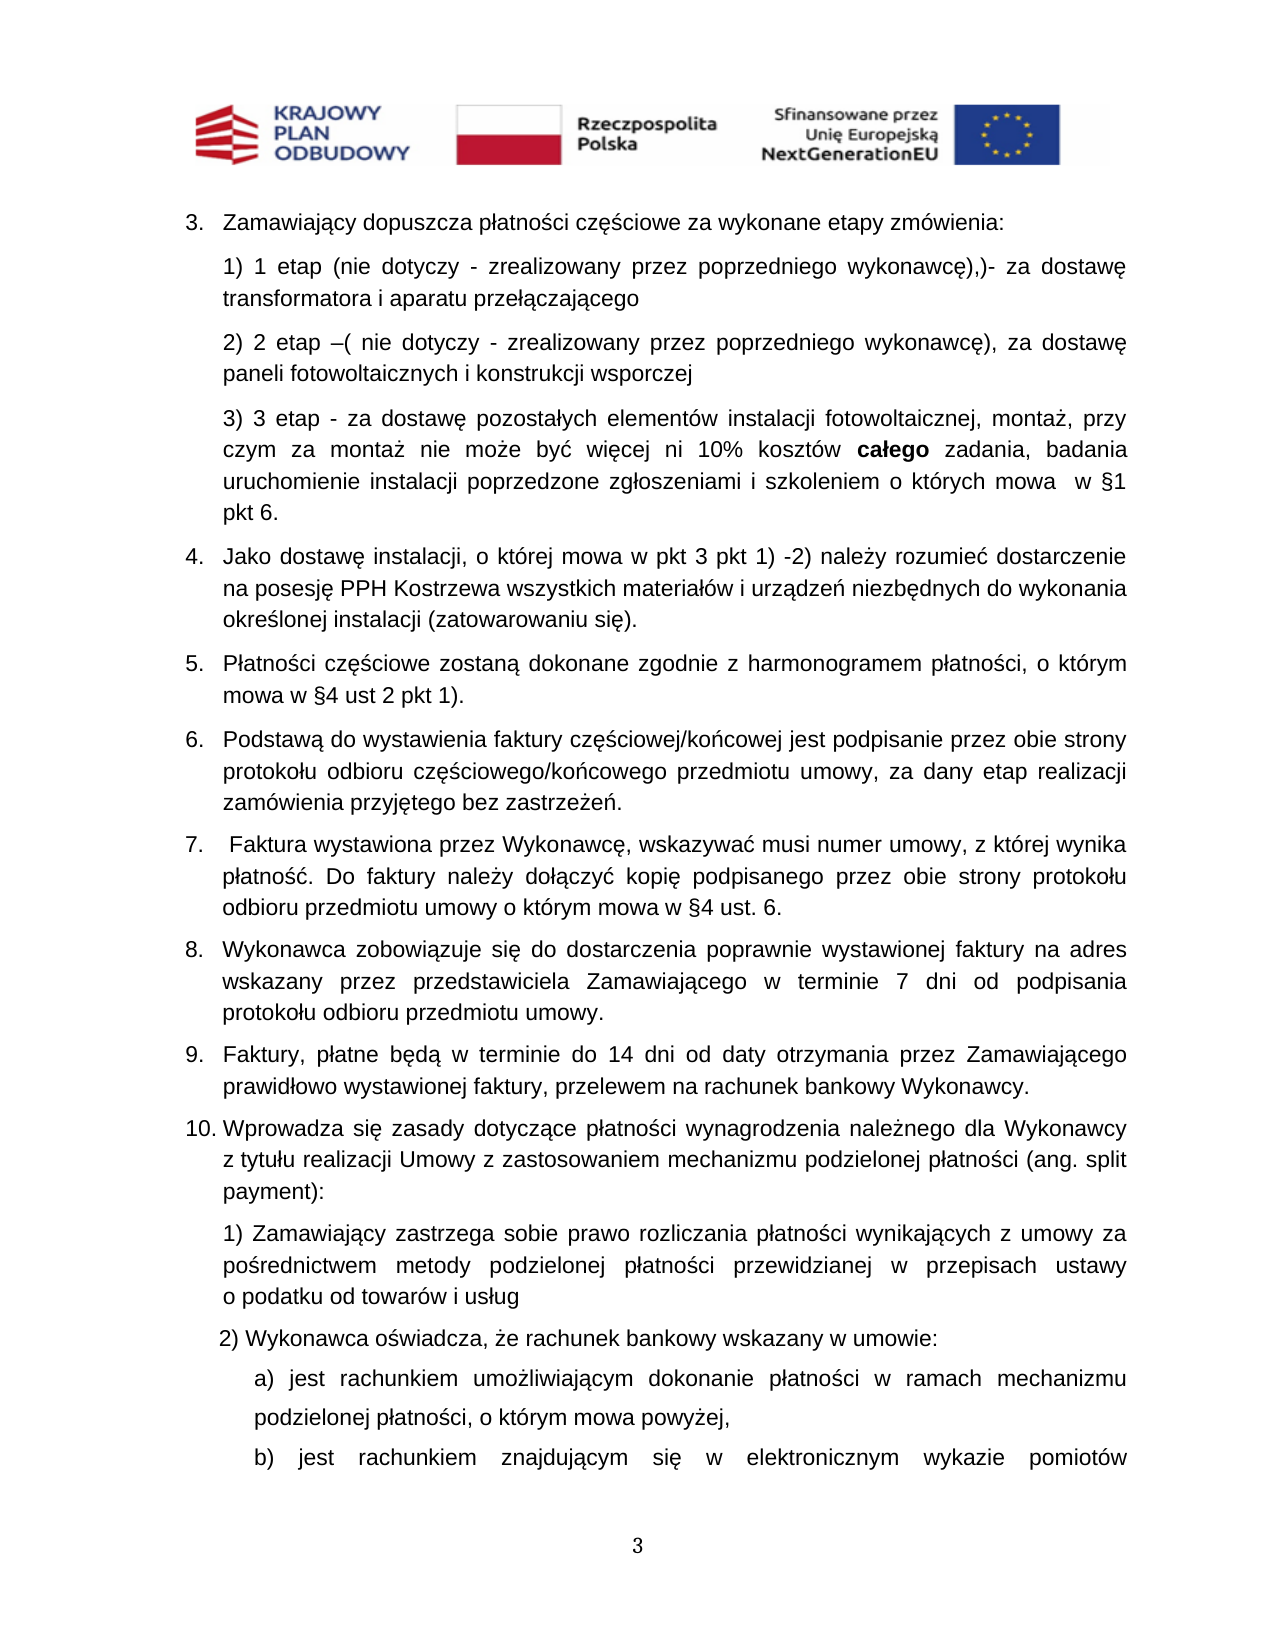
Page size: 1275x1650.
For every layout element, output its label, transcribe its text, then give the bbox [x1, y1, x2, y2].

list Wykonawca zobowiązuje się do dostarczenia poprawnie wystawionej faktury na adres wskazany przez przedstawiciela Zamawiającego w terminie 7 dni od podpisania protokołu odbioru przedmiotu umowy. [185, 936, 1127, 1026]
list Faktury, płatne będą w terminie do 14 dni od daty otrzymania przez Zamawiającego prawidłowo wystawionej faktury, przelewem na rachunek bankowy Wykonawcy. [185, 1041, 1127, 1099]
picture [165, 79, 1111, 183]
list a) jest rachunkiem umożliwiającym dokonanie płatności w ramach mechanizmu podzielonej płatności, o którym mowa powyżej, [254, 1364, 1127, 1430]
list Wprowadza się zasady dotyczące płatności wynagrodzenia należnego dla Wykonawcy z tytułu realizacji Umowy z zastosowaniem mechanizmu podzielonej płatności (ang. split payment): [185, 1115, 1127, 1204]
list Zamawiający dopuszcza płatności częściowe za wykonane etapy zmówienia: [185, 209, 1127, 236]
list 1) Zamawiający zastrzega sobie prawo rozliczania płatności wynikających z umowy za pośrednictwem metody podzielonej płatności przewidzianej w przepisach ustawy o podatku od towarów i usług [223, 1220, 1127, 1309]
list Podstawą do wystawienia faktury częściowej/końcowej jest podpisanie przez obie strony protokołu odbioru częściowego/końcowego przedmiotu umowy, za dany etap realizacji zamówienia przyjętego bez zastrzeżeń. [185, 726, 1127, 816]
list 3) 3 etap - za dostawę pozostałych elementów instalacji fotowoltaicznej, montaż, przy czym za montaż nie może być więcej ni 10% kosztów całego zadania, badania uruchomienie instalacji poprzedzone zgłoszeniami i szkoleniem o których mowa w §1 pkt 6. [223, 404, 1127, 526]
list 2) 2 etap –( nie dotyczy - zrealizowany przez poprzedniego wykonawcę), za dostawę paneli fotowoltaicznych i konstrukcji wsporczej [223, 329, 1127, 387]
list Faktura wystawiona przez Wykonawcę, wskazywać musi numer umowy, z której wynika płatność. Do faktury należy dołączyć kopię podpisanego przez obie strony protokołu odbioru przedmiotu umowy o którym mowa w §4 ust. 6. [185, 831, 1127, 921]
list Jako dostawę instalacji, o której mowa w pkt 3 pkt 1) -2) należy rozumieć dostarczenie na posesję PPH Kostrzewa wszystkich materiałów i urządzeń niezbędnych do wykonania określonej instalacji (zatowarowaniu się). [185, 543, 1127, 633]
list Płatności częściowe zostaną dokonane zgodnie z harmonogramem płatności, o którym mowa w §4 ust 2 pkt 1). [185, 650, 1127, 708]
list 2) Wykonawca oświadcza, że rachunek bankowy wskazany w umowie: [218, 1325, 1127, 1351]
list 1) 1 etap (nie dotyczy - zrealizowany przez poprzedniego wykonawcę),)- za dostawę transformatora i aparatu przełączającego [223, 253, 1127, 311]
